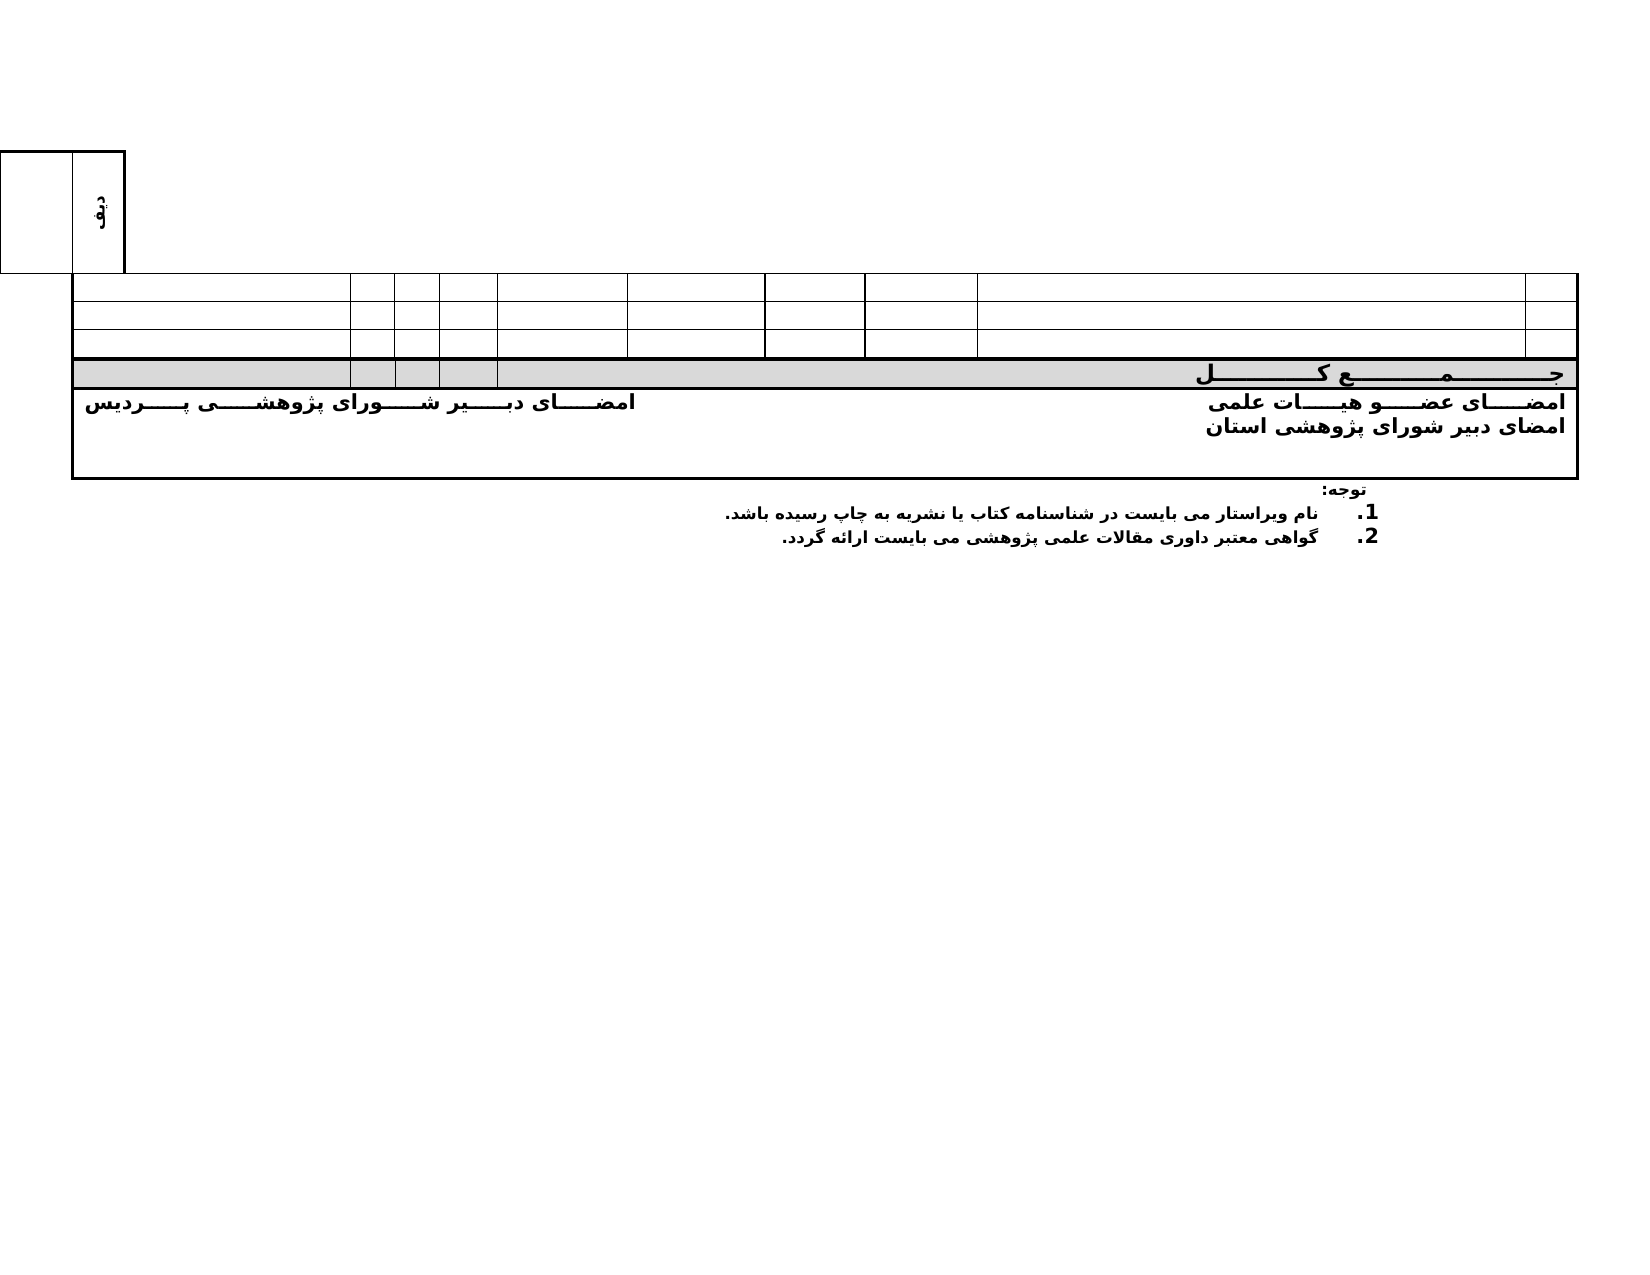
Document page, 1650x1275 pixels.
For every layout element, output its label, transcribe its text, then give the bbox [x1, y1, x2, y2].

table_cell [74, 274, 350, 301]
table_header ردیف [73, 153, 123, 273]
table_cell [74, 330, 350, 357]
table_cell [351, 274, 394, 301]
table_cell [498, 330, 627, 357]
table_cell [440, 274, 497, 301]
list گواهی معتبر داوری مقالات علمی پژوهشی می بایست ارائه گردد. [150, 524, 1356, 548]
table_cell [440, 361, 497, 387]
table_cell [74, 361, 350, 387]
table_cell [978, 330, 1525, 357]
table_cell [766, 274, 864, 301]
table_cell [395, 274, 439, 301]
table_cell [395, 330, 439, 357]
table_cell [498, 274, 627, 301]
table_cell [1526, 274, 1576, 301]
table_cell [978, 274, 1525, 301]
table_cell امضای عضو هیات علمی امضای دبیر شورای پژوهشی پردیس امضای دبیر شورای پژوهشی استان [74, 390, 1576, 477]
table_cell [1526, 330, 1576, 357]
table_cell [766, 330, 864, 357]
table_cell [1526, 302, 1576, 329]
table_cell [351, 302, 394, 329]
table_cell [396, 361, 439, 387]
table_cell [440, 330, 497, 357]
table_cell [866, 330, 977, 357]
list نام ویراستار می بایست در شناسنامه کتاب یا نشریه به چاپ رسیده باشد. [150, 500, 1356, 524]
table_cell [351, 330, 394, 357]
table_cell [628, 274, 764, 301]
table_cell [74, 302, 350, 329]
text توجه: [150, 480, 1500, 500]
table_cell [978, 302, 1525, 329]
table_cell [498, 302, 627, 329]
table_cell جــــــــــــمـــــــــــع کـــــــــــــل [498, 361, 1576, 387]
table_cell [628, 330, 764, 357]
table_cell [866, 302, 977, 329]
table_cell [628, 302, 764, 329]
table_cell [395, 302, 439, 329]
table_cell [351, 361, 395, 387]
table_cell [866, 274, 977, 301]
table_cell [440, 302, 497, 329]
table_cell [766, 302, 864, 329]
